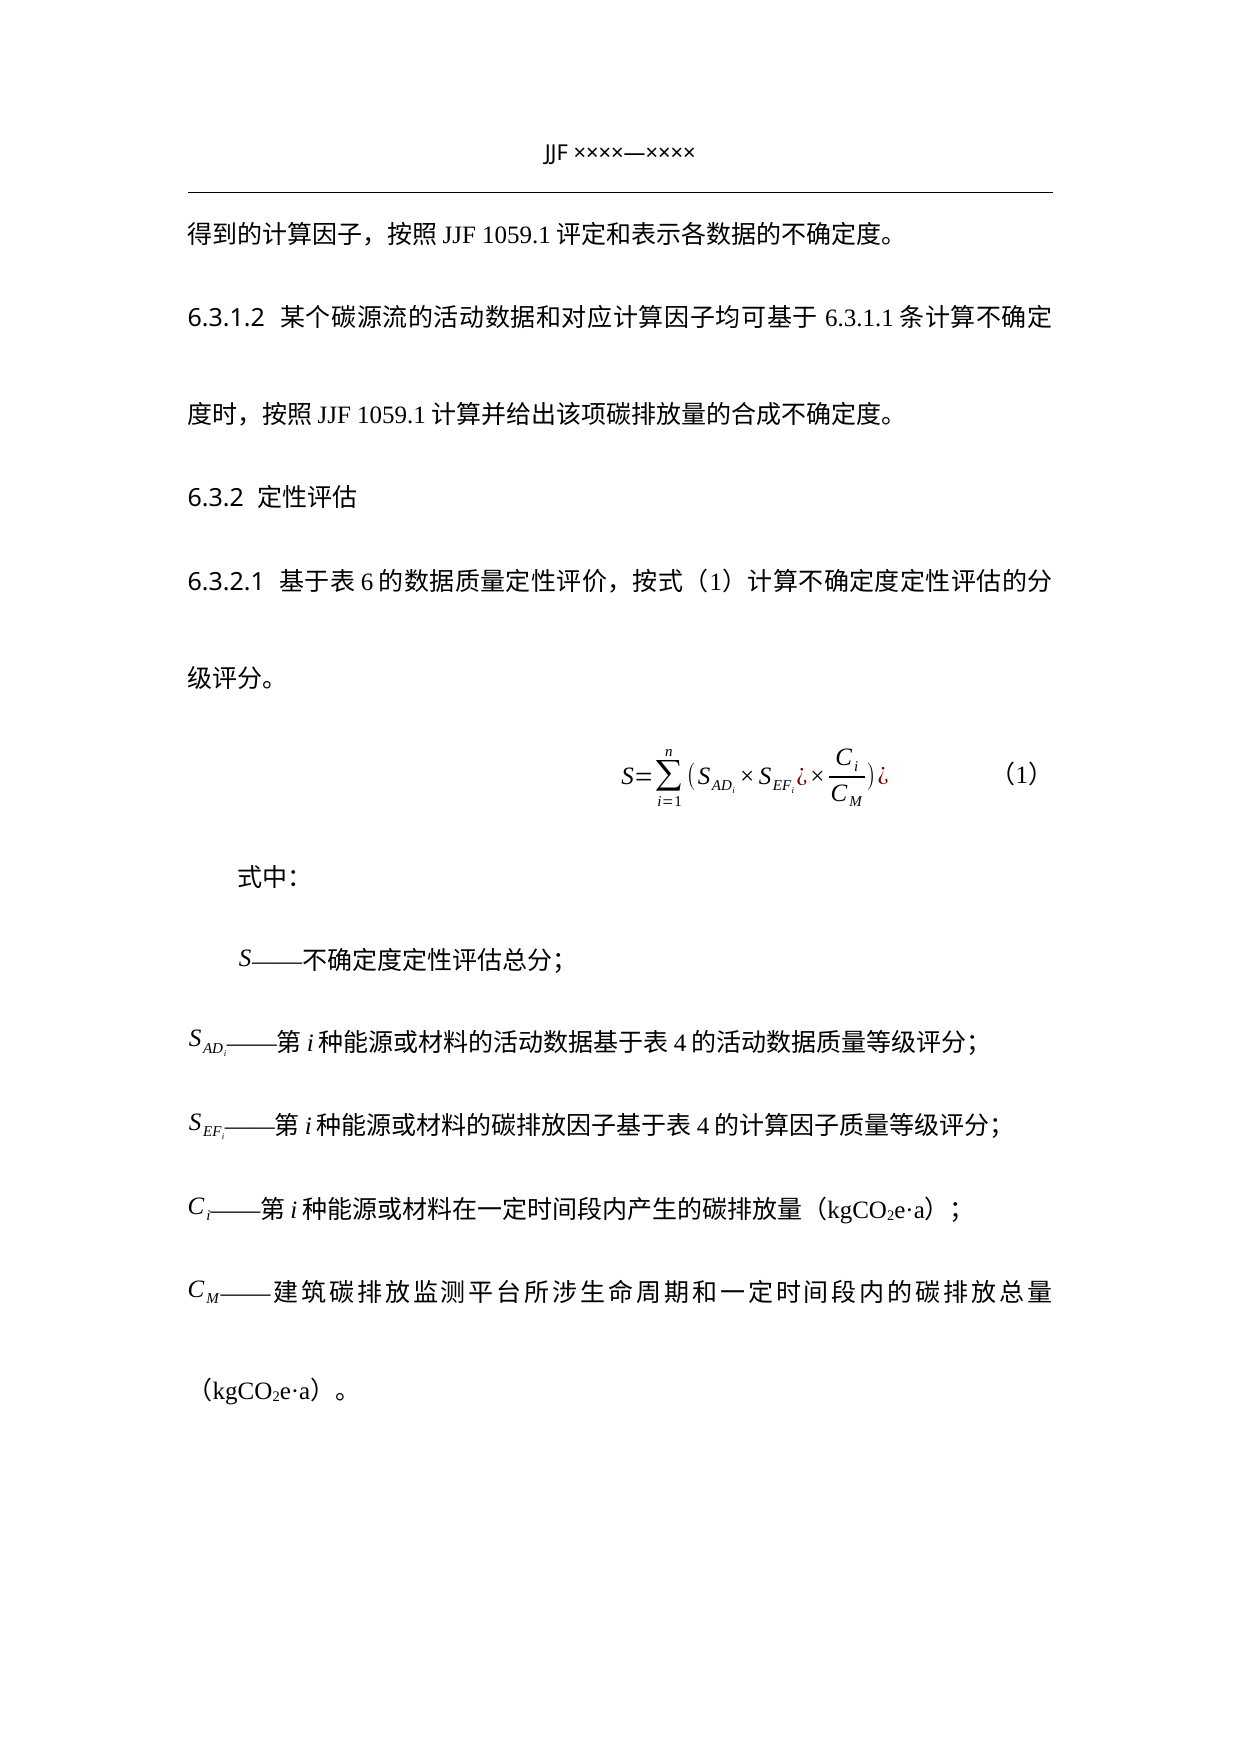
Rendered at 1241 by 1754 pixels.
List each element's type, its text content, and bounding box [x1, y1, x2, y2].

text 式中： [187, 843, 1053, 908]
text ——第i种能源或材料的碳排放因子基于表4的计算因子质量等级评分； [187, 1092, 1053, 1157]
subtitle 6.3.2 定性评估 [187, 463, 1053, 528]
text ——第i种能源或材料在一定时间段内产生的碳排放量（kgCO2e·a）； [187, 1175, 1053, 1240]
text 6.3.2.1 基于表6的数据质量定性评价，按式（1）计算不确定度定性评估的分级评分。 [187, 547, 1053, 709]
text ——不确定度定性评估总分； [187, 926, 1053, 991]
text 6.3.1.2 某个碳源流的活动数据和对应计算因子均可基于6.3.1.1条计算不确定度时，按照JJF 1059.1计算并给出该项碳排放量的合成不确定度。 [187, 283, 1053, 445]
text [187, 200, 1053, 265]
text （1） [187, 727, 1053, 825]
text ——建筑碳排放监测平台所涉生命周期和一定时间段内的碳排放总量（kgCO2e·a）。 [187, 1258, 1053, 1421]
text ——第i种能源或材料的活动数据基于表4的活动数据质量等级评分； [187, 1009, 1053, 1074]
